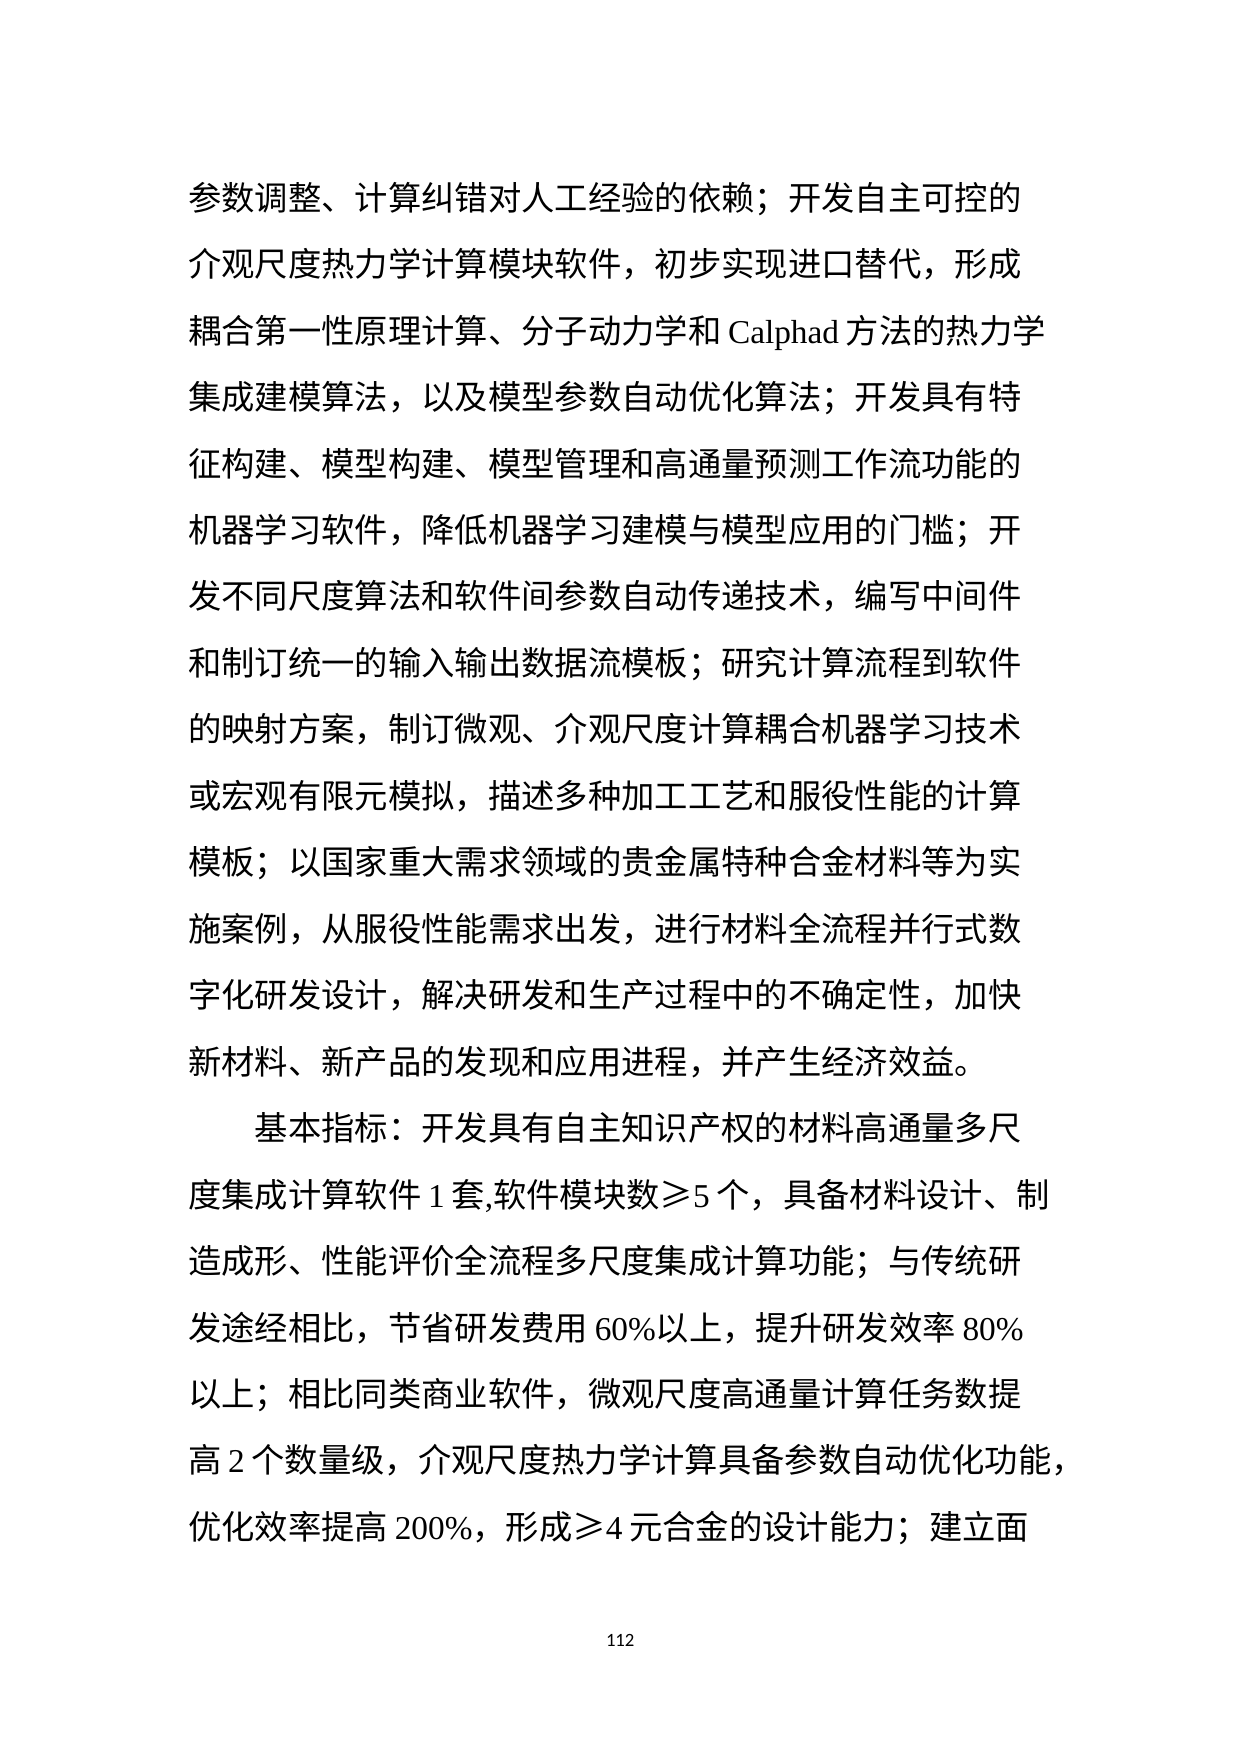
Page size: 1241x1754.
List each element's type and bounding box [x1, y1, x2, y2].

text [188, 1093, 1052, 1558]
text [188, 162, 1052, 1093]
